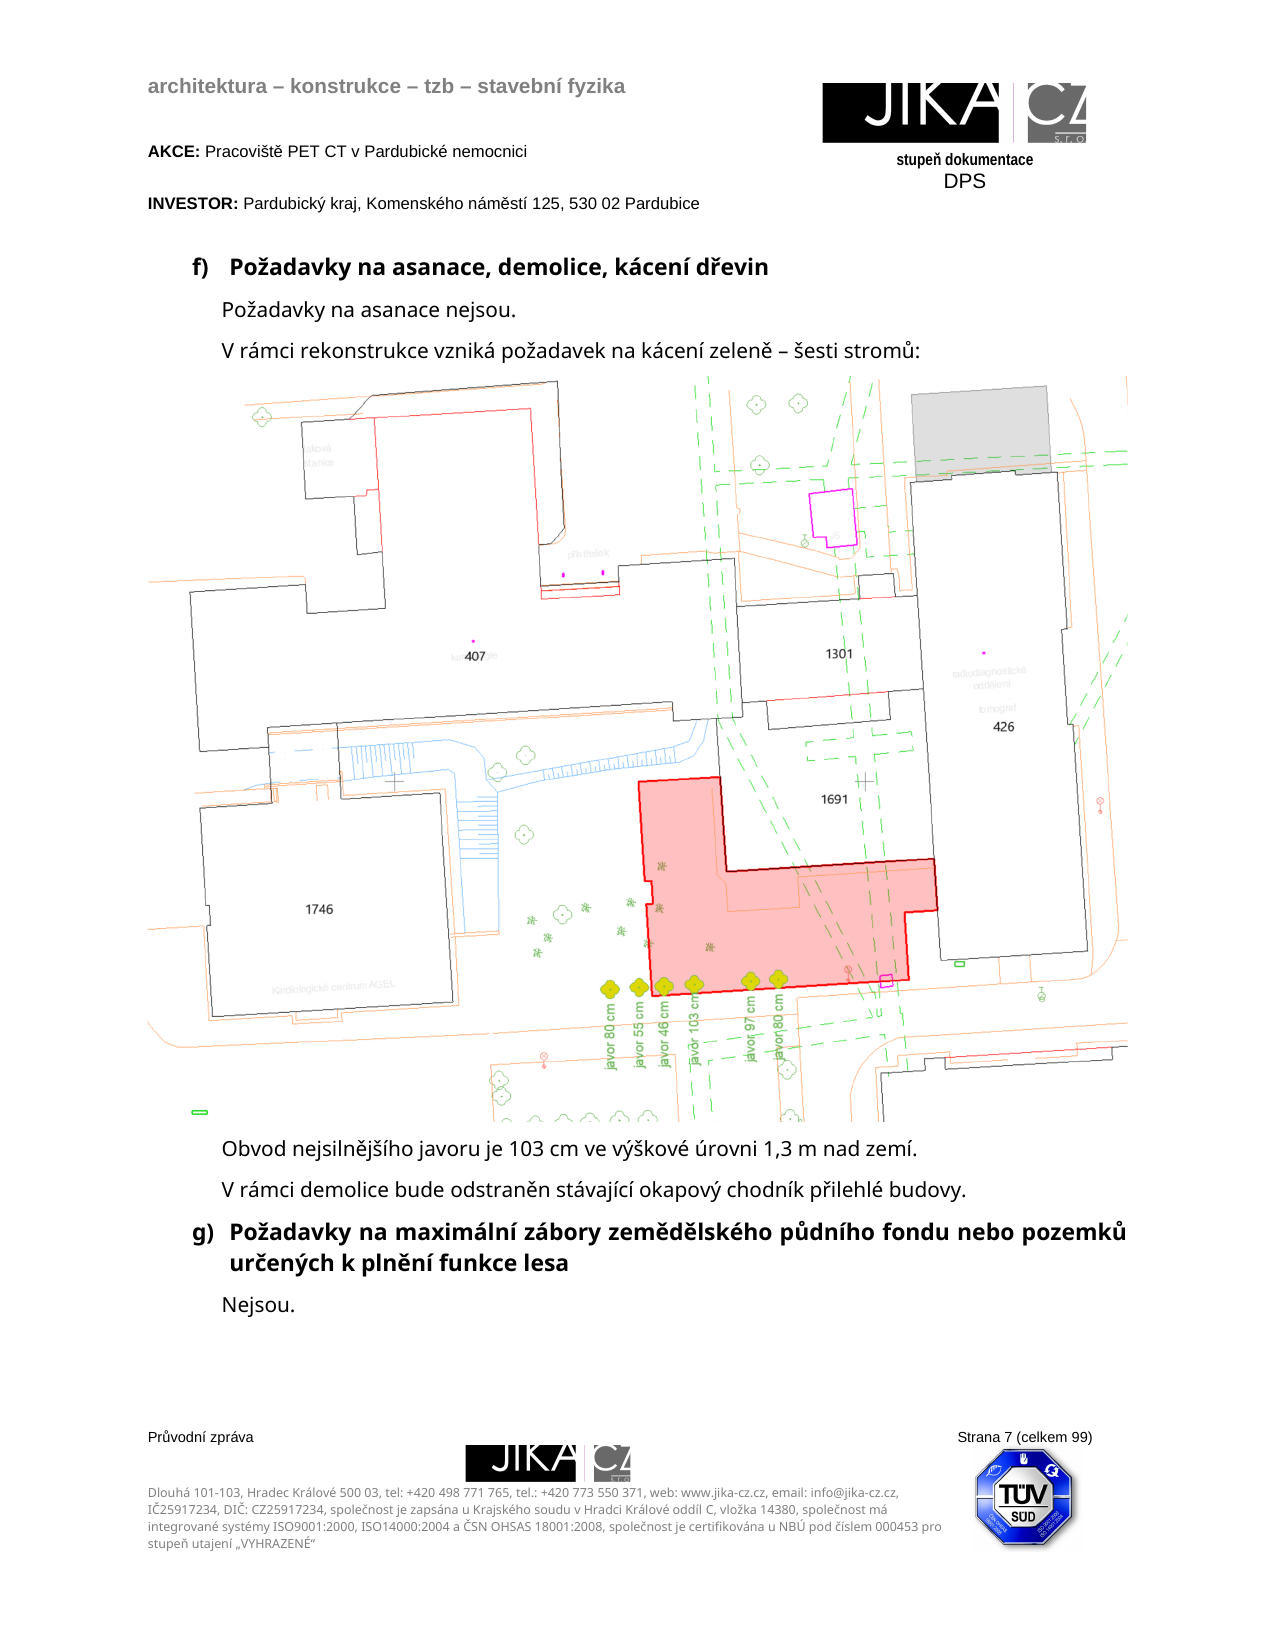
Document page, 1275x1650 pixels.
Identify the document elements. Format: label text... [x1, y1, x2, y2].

list Požadavky na asanace, demolice, kácení dřevin [192, 251, 1127, 282]
text Požadavky na asanace nejsou. [192, 295, 1127, 323]
text V rámci rekonstrukce vzniká požadavek na kácení zeleně – šesti stromů: [192, 336, 1127, 364]
text Nejsou. [192, 1291, 1127, 1319]
picture [465, 1445, 631, 1482]
picture [147, 376, 1128, 1122]
picture [972, 1445, 1083, 1552]
text V rámci demolice bude odstraněn stávající okapový chodník přilehlé budovy. [192, 1175, 1127, 1203]
picture [822, 83, 1087, 143]
list Požadavky na maximální zábory zemědělského půdního fondu nebo pozemků určených k plnění funkce lesa [192, 1216, 1127, 1278]
text Obvod nejsilnějšího javoru je 103 cm ve výškové úrovni 1,3 m nad zemí. [192, 1134, 1127, 1162]
